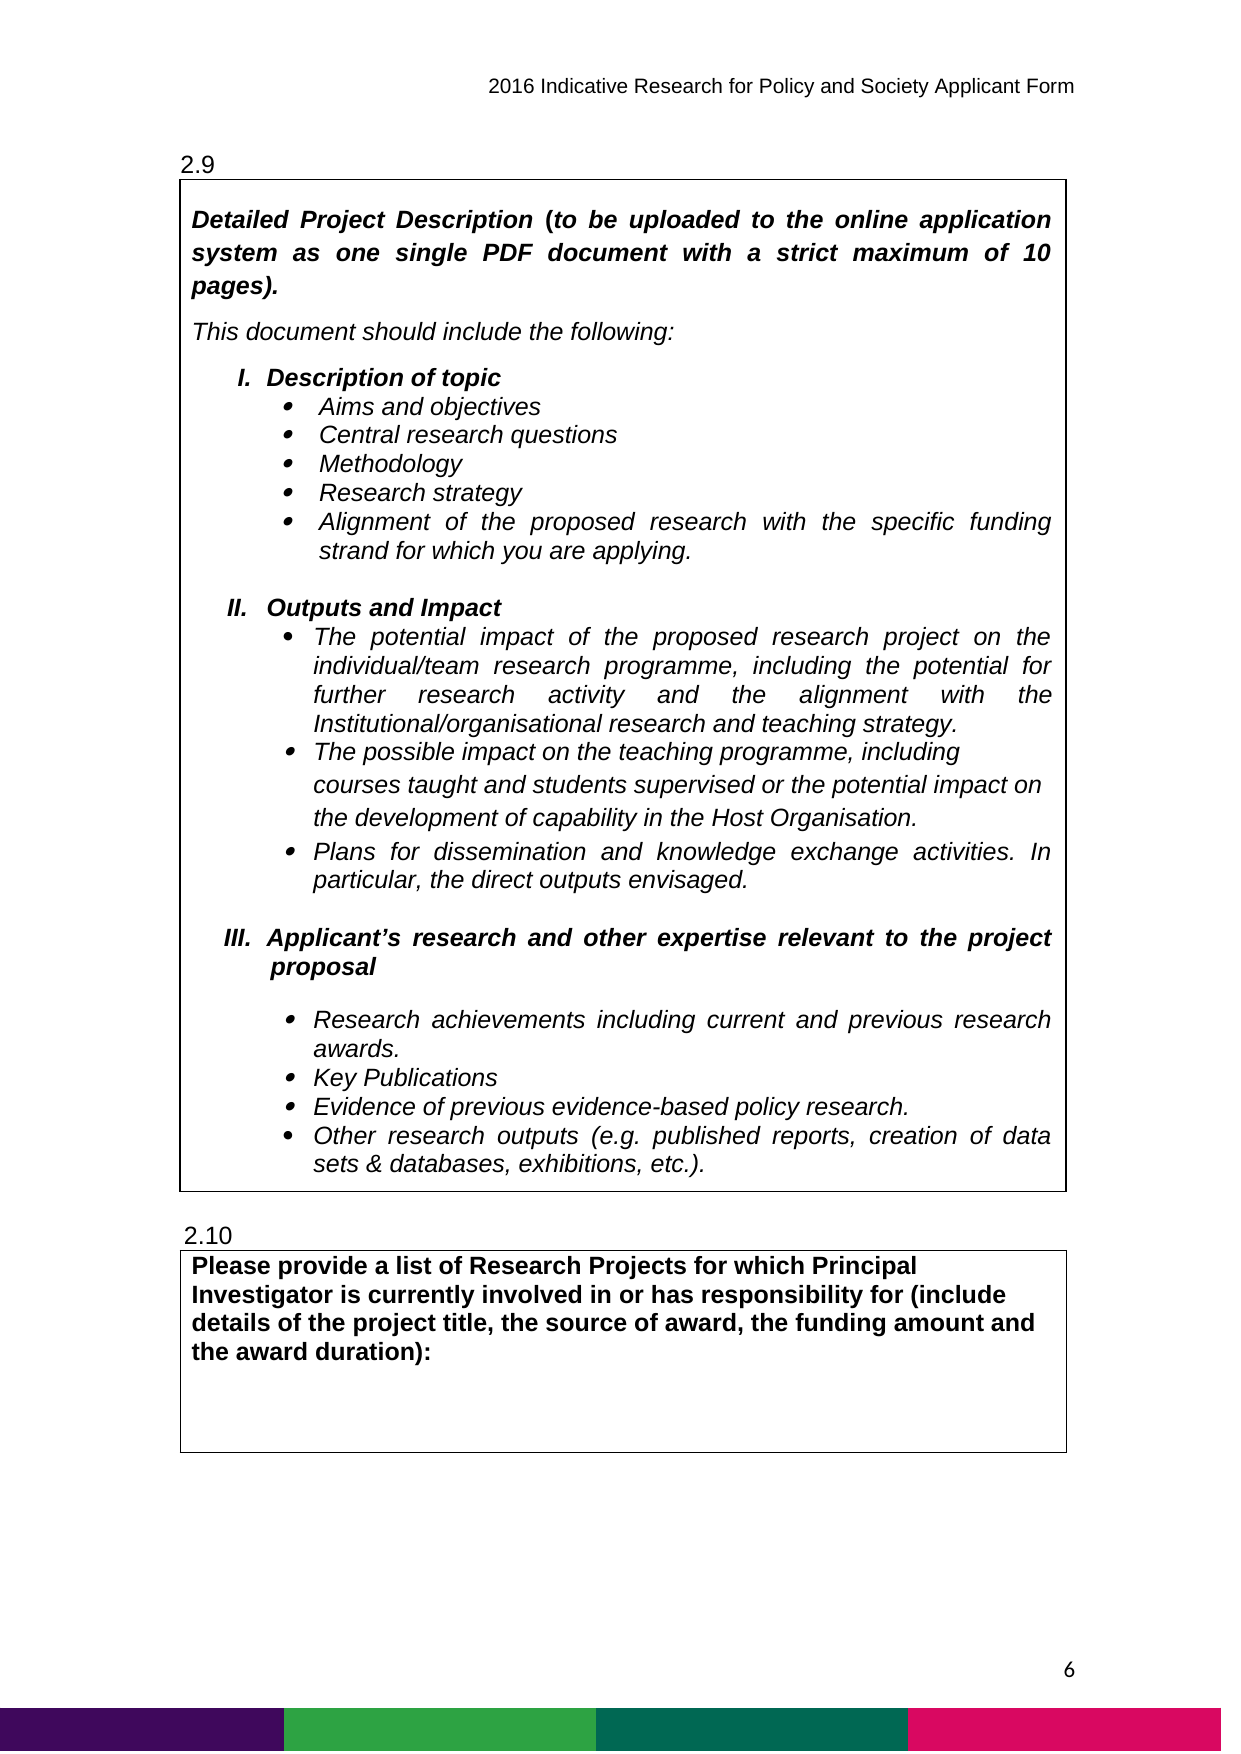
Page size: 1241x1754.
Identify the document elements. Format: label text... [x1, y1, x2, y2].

text 2.9 [165, 150, 1075, 179]
table_header Please provide a list of Research Projects for which Principal Investigator is currently involved in or has responsibility for (include details of the project title, the source of award, the funding amount and the award duration): [181, 1251, 1066, 1452]
table_header Detailed Project Description (to be uploaded to the online application system as one single PDF document with a strict maximum of 10 pages). This document should include the following: Description of topic Aims and objectives Central research questions Methodology Research strategy Alignment of the proposed research with the specific funding strand for which you are applying. Outputs and Impact The potential impact of the proposed research project on the individual/team research programme, including the potential for further research activity and the alignment with the Institutional/organisational research and teaching strategy. The possible impact on the teaching programme, including courses taught and students supervised or the potential impact on the development of capability in the Host Organisation. Plans for dissemination and knowledge exchange activities. In particular, the direct outputs envisaged. Applicant’s research and other expertise relevant to the project proposal Research achievements including current and previous research awards. Key Publications Evidence of previous evidence-based policy research. Other research outputs (e.g. published reports, creation of data sets & databases, exhibitions, etc.). [181, 180, 1065, 1191]
text 2.10 [165, 1221, 1075, 1250]
